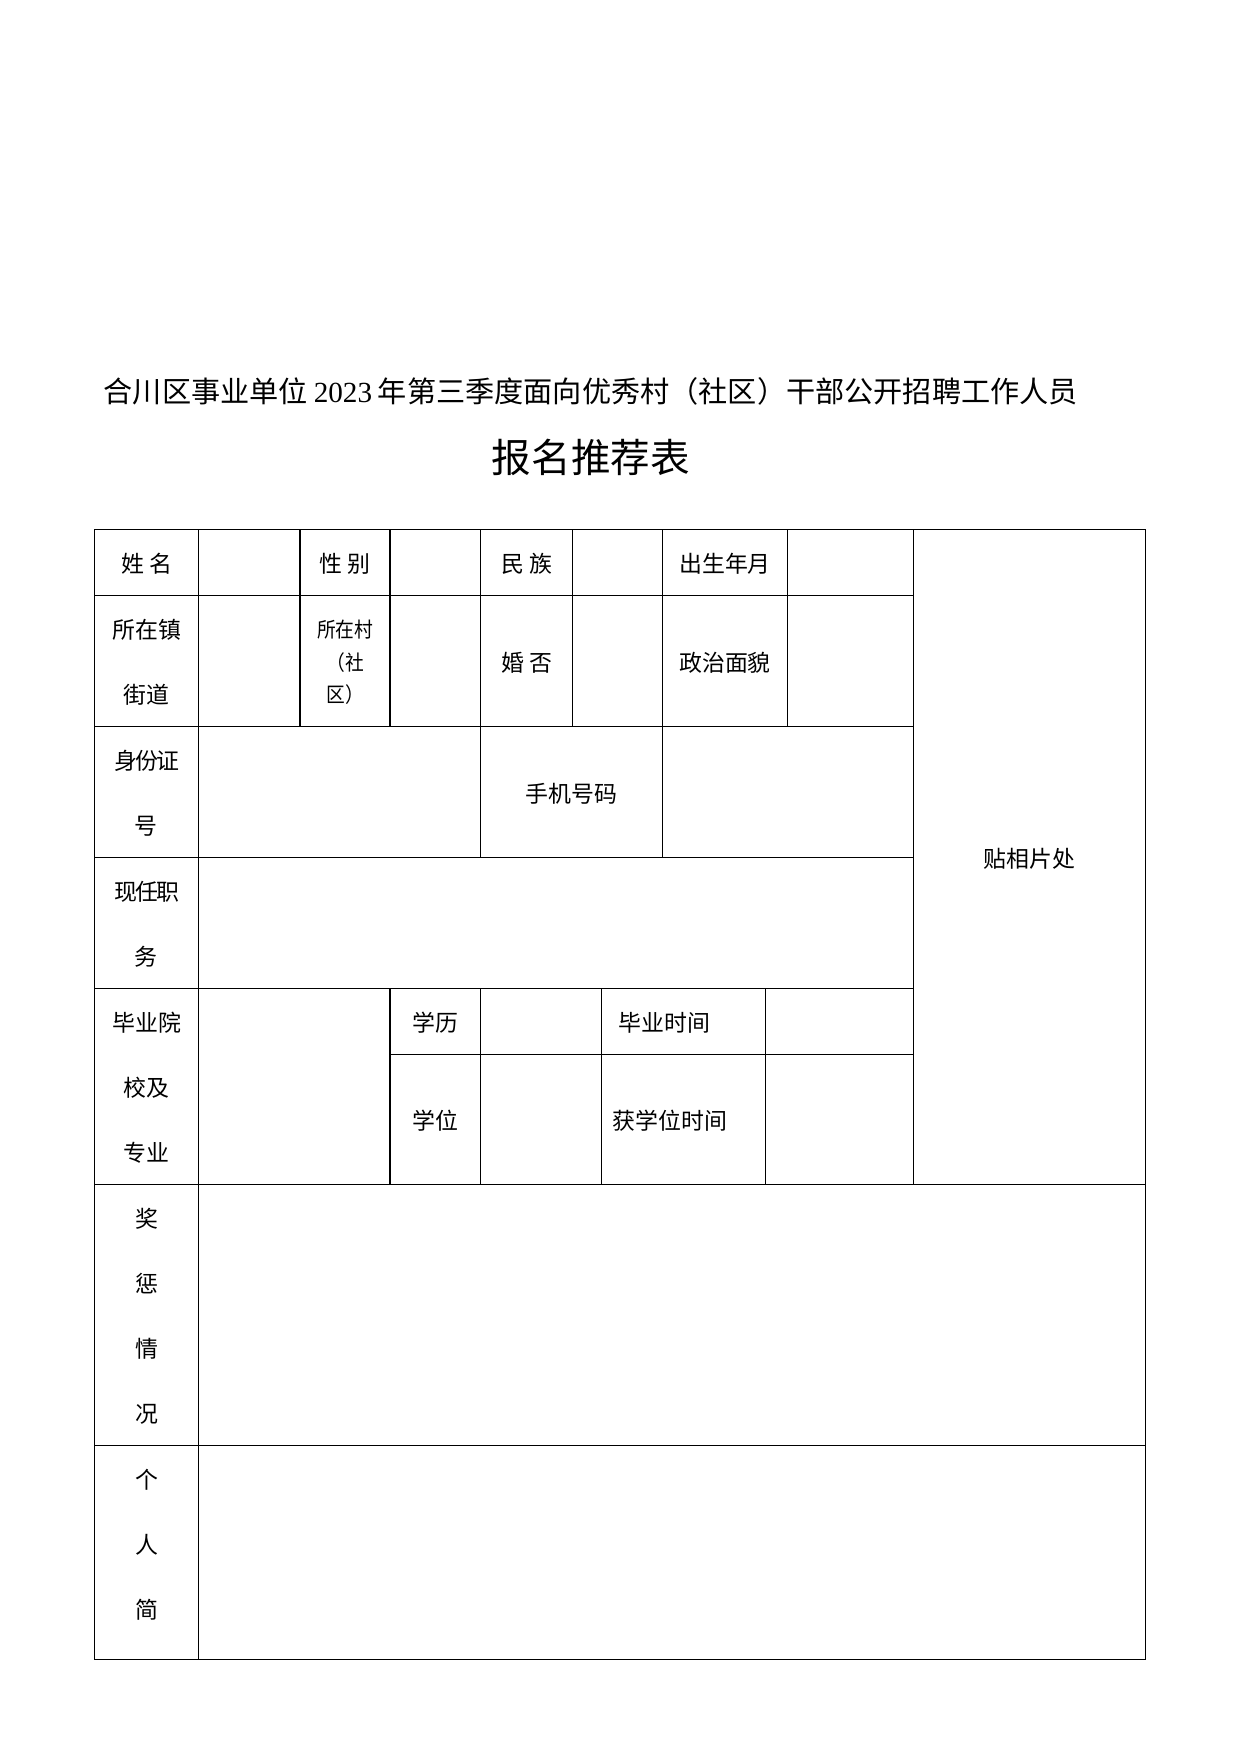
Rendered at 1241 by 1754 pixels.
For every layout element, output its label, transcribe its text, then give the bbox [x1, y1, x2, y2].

text 报名推荐表 [70, 422, 1111, 487]
table_cell [573, 596, 662, 726]
table_cell [481, 989, 601, 1054]
table_cell 获学位时间 [602, 1055, 765, 1184]
table_cell 政治面貌 [663, 596, 787, 726]
table_cell 身份证号 [95, 727, 198, 857]
table_header [391, 530, 480, 595]
table_cell [663, 727, 913, 857]
table_header 性 别 [301, 530, 389, 595]
table_cell [199, 596, 299, 726]
table_cell 所在村（社区） [301, 596, 389, 726]
table_cell 奖 惩 情 况 [95, 1185, 198, 1445]
table_cell 学历 [391, 989, 480, 1054]
table_header 贴相片处 [914, 530, 1145, 1184]
table_cell [199, 727, 480, 857]
table_cell 所在镇街道 [95, 596, 198, 726]
table_header [573, 530, 662, 595]
table_cell 婚 否 [481, 596, 572, 726]
table_cell 学位 [391, 1055, 480, 1184]
table_cell 手机号码 [481, 727, 662, 857]
table_cell [199, 989, 389, 1184]
table_cell [199, 1446, 1145, 1659]
table_header 姓 名 [95, 530, 198, 595]
table_cell [199, 858, 913, 988]
table_header 出生年月 [663, 530, 787, 595]
table_cell 现任职务 [95, 858, 198, 988]
table_header 民 族 [481, 530, 572, 595]
text 合川区事业单位2023年第三季度面向优秀村（社区）干部公开招聘工作人员 [70, 357, 1111, 422]
table_cell [199, 1185, 1145, 1445]
table_cell 毕业时间 [602, 989, 765, 1054]
table_cell 个 人 简 历 [95, 1446, 198, 1659]
table_header [788, 530, 913, 595]
table_cell [766, 1055, 913, 1184]
table_cell 毕业院校及 专业 [95, 989, 198, 1184]
table_cell [391, 596, 480, 726]
table_cell [788, 596, 913, 726]
table_cell [766, 989, 913, 1054]
table_cell [481, 1055, 601, 1184]
table_header [199, 530, 299, 595]
